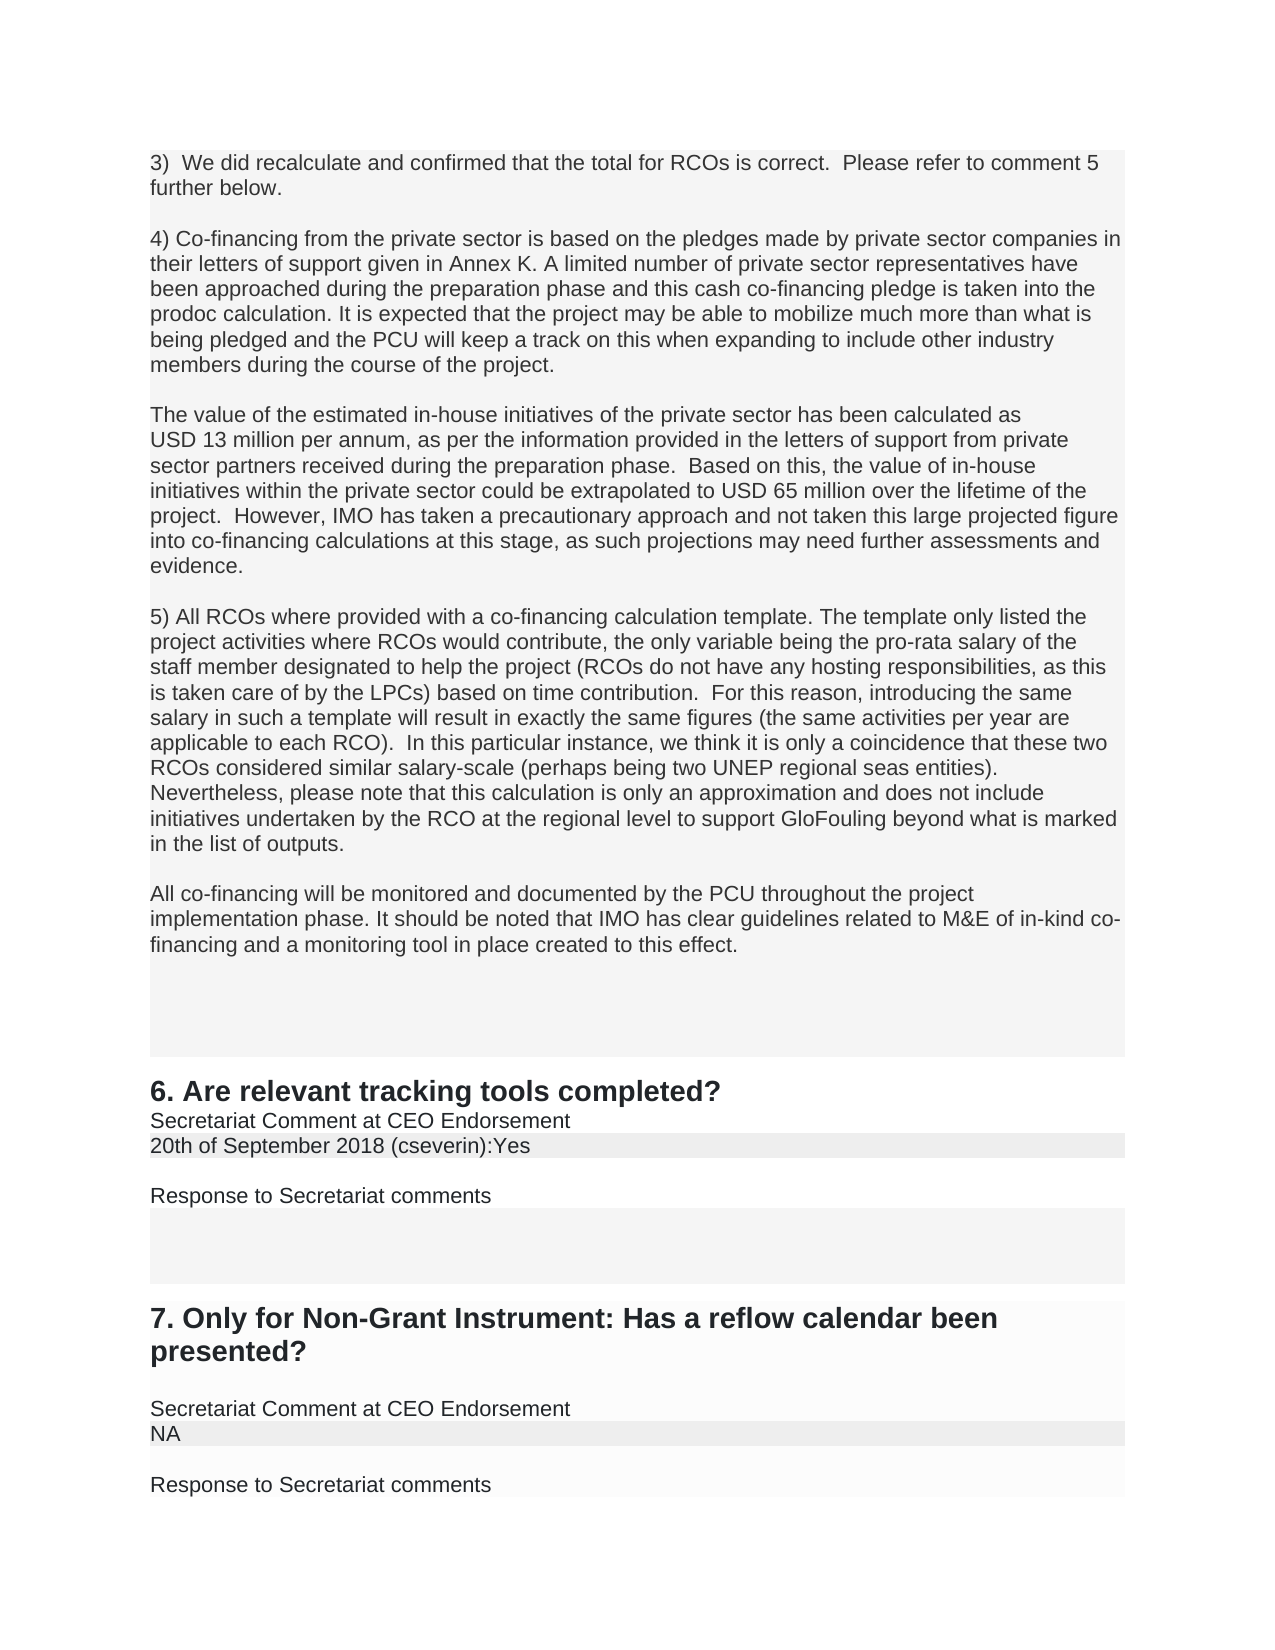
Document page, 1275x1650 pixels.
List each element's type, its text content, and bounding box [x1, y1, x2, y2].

text NA [150, 1421, 1125, 1446]
text 7. Only for Non-Grant Instrument: Has a reflow calendar been presented? [150, 1301, 1125, 1396]
text 20th of September 2018 (cseverin):Yes [150, 1133, 1125, 1158]
text All co-financing will be monitored and documented by the PCU throughout the project implementation phase. It should be noted that IMO has clear guidelines related to M&E of in-kind co-financing and a monitoring tool in place created to this effect. [150, 881, 1125, 957]
text 4) Co-financing from the private sector is based on the pledges made by private sector companies in their letters of support given in Annex K. A limited number of private sector representatives have been approached during the preparation phase and this cash co-financing pledge is taken into the prodoc calculation. It is expected that the project may be able to mobilize much more than what is being pledged and the PCU will keep a track on this when expanding to include other industry members during the course of the project. [150, 226, 1125, 377]
text The value of the estimated in-house initiatives of the private sector has been calculated as USD 13 million per annum, as per the information provided in the letters of support from private sector partners received during the preparation phase. Based on this, the value of in-house initiatives within the private sector could be extrapolated to USD 65 million over the lifetime of the project. However, IMO has taken a precautionary approach and not taken this large projected figure into co-financing calculations at this stage, as such projections may need further assessments and evidence. [150, 402, 1125, 578]
text 5) All RCOs where provided with a co-financing calculation template. The template only listed the project activities where RCOs would contribute, the only variable being the pro-rata salary of the staff member designated to help the project (RCOs do not have any hosting responsibilities, as this is taken care of by the LPCs) based on time contribution. For this reason, introducing the same salary in such a template will result in exactly the same figures (the same activities per year are applicable to each RCO). In this particular instance, we think it is only a coincidence that these two RCOs considered similar salary-scale (perhaps being two UNEP regional seas entities). Nevertheless, please note that this calculation is only an approximation and does not include initiatives undertaken by the RCO at the regional level to support GloFouling beyond what is marked in the list of outputs. [150, 604, 1125, 856]
text Secretariat Comment at CEO Endorsement [150, 1396, 1125, 1421]
text 3) We did recalculate and confirmed that the total for RCOs is correct. Please refer to comment 5 further below. [150, 150, 1125, 200]
text Response to Secretariat comments [150, 1472, 1125, 1497]
text Response to Secretariat comments [150, 1183, 1125, 1208]
text 6. Are relevant tracking tools completed? [150, 1074, 1125, 1108]
text Secretariat Comment at CEO Endorsement [150, 1108, 1125, 1133]
